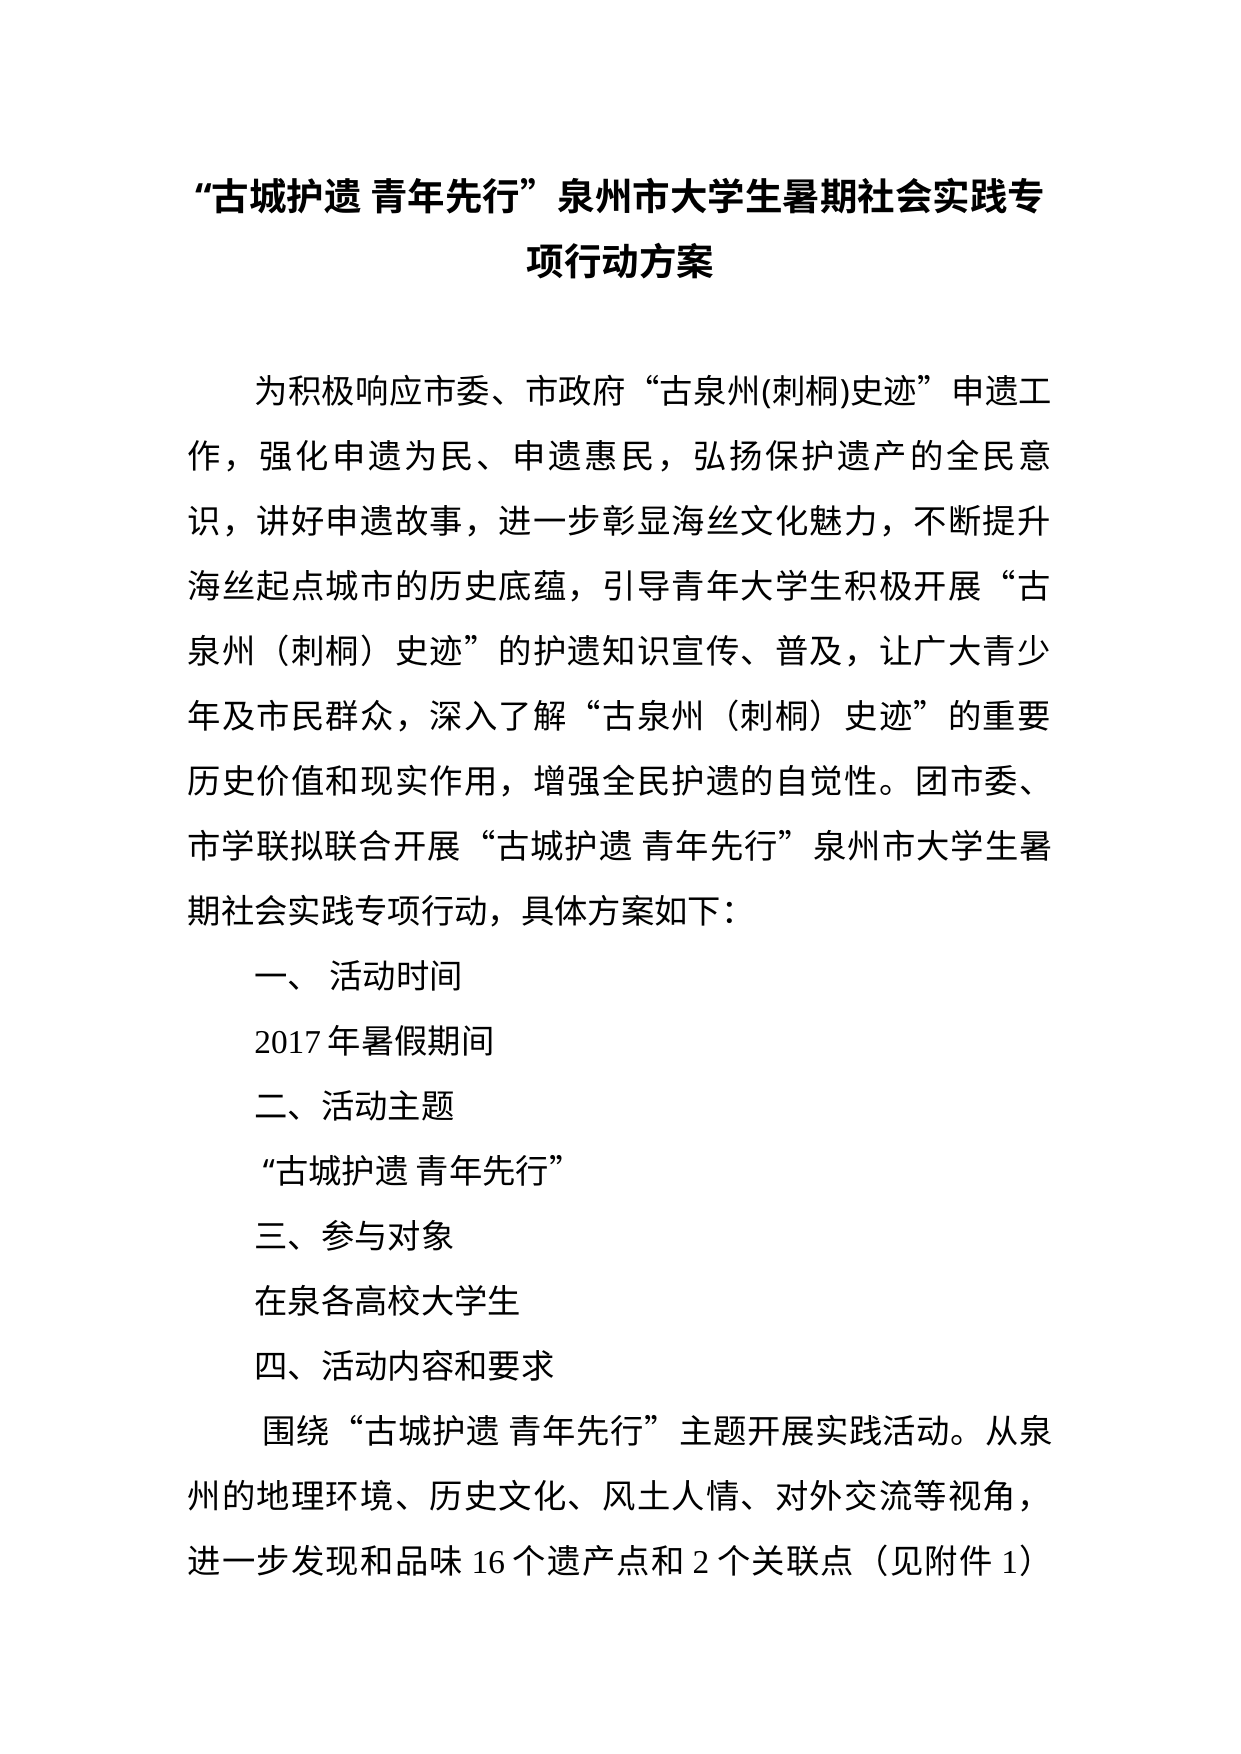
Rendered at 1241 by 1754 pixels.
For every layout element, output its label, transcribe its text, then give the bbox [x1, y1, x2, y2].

text 二、活动主题 [187, 1072, 1053, 1137]
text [187, 1397, 1053, 1592]
text 在泉各高校大学生 [187, 1267, 1053, 1332]
text “古城护遗 青年先行” [187, 1137, 1053, 1202]
text 2017年暑假期间 [187, 1007, 1053, 1072]
text “古城护遗 青年先行”泉州市大学生暑期社会实践专项行动方案 [187, 162, 1053, 292]
text 四、活动内容和要求 [187, 1332, 1053, 1397]
list 活动时间 [254, 942, 1053, 1007]
text 三、参与对象 [187, 1202, 1053, 1267]
text 为积极响应市委、市政府“古泉州(刺桐)史迹”申遗工作，强化申遗为民、申遗惠民，弘扬保护遗产的全民意识，讲好申遗故事，进一步彰显海丝文化魅力，不断提升海丝起点城市的历史底蕴，引导青年大学生积极开展“古泉州（刺桐）史迹”的护遗知识宣传、普及，让广大青少年及市民群众，深入了解“古泉州（刺桐）史迹”的重要历史价值和现实作用，增强全民护遗的自觉性。团市委、市学联拟联合开展“古城护遗 青年先行”泉州市大学生暑期社会实践专项行动，具体方案如下： [187, 357, 1053, 942]
